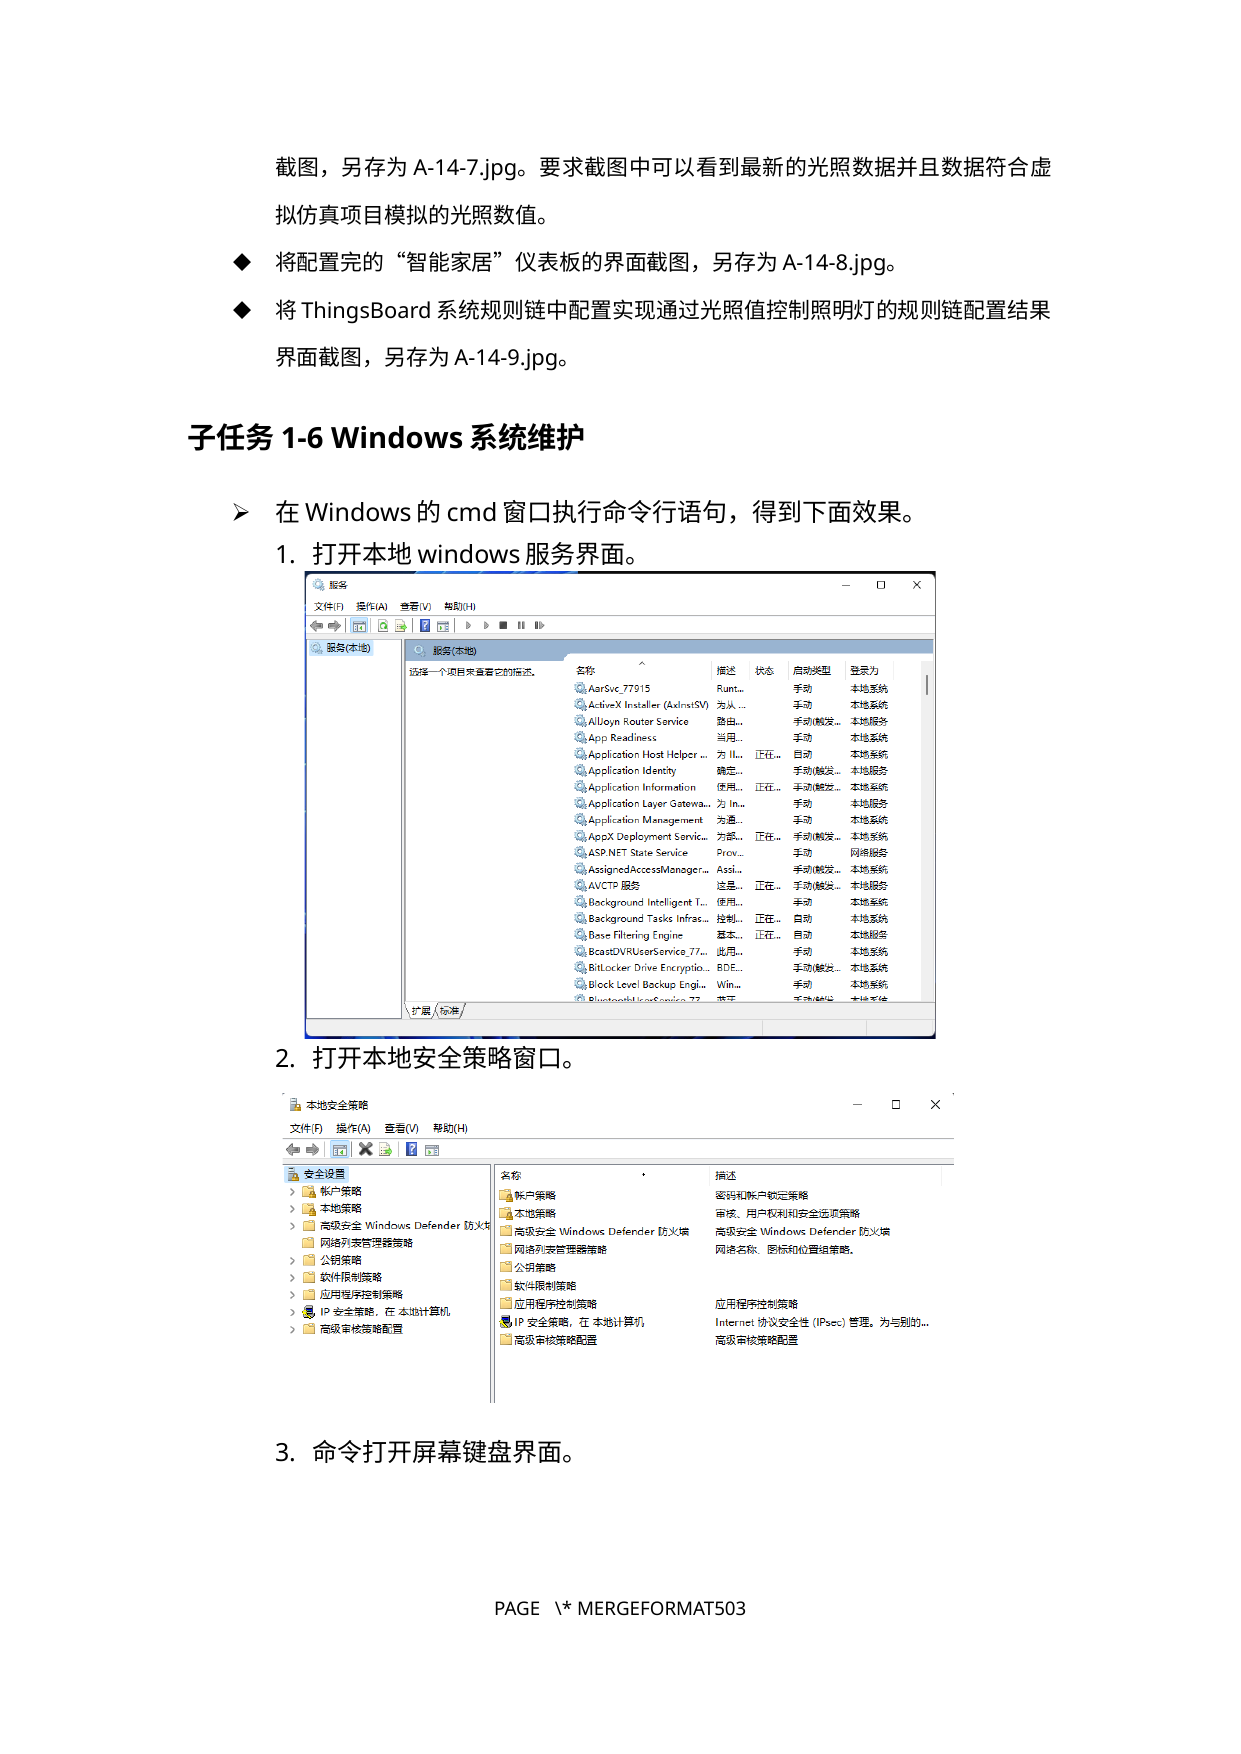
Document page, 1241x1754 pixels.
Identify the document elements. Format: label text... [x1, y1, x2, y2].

list 在Windows的cmd窗口执行命令行语句，得到下面效果。 [231, 488, 1053, 530]
list 打开本地windows服务界面。 [275, 530, 1053, 572]
list 打开本地安全策略窗口。 [275, 1039, 1053, 1075]
picture [304, 571, 936, 1039]
list 将配置完的“智能家居”仪表板的界面截图，另存为A-14-8.jpg。 [231, 245, 1053, 277]
subtitle 子任务1-6 Windows系统维护 [187, 415, 1053, 457]
picture [282, 1093, 954, 1403]
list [231, 150, 1053, 229]
list 命令打开屏幕键盘界面。 [275, 1433, 1053, 1469]
list 将ThingsBoard系统规则链中配置实现通过光照值控制照明灯的规则链配置结果界面截图，另存为A-14-9.jpg。 [231, 293, 1053, 372]
